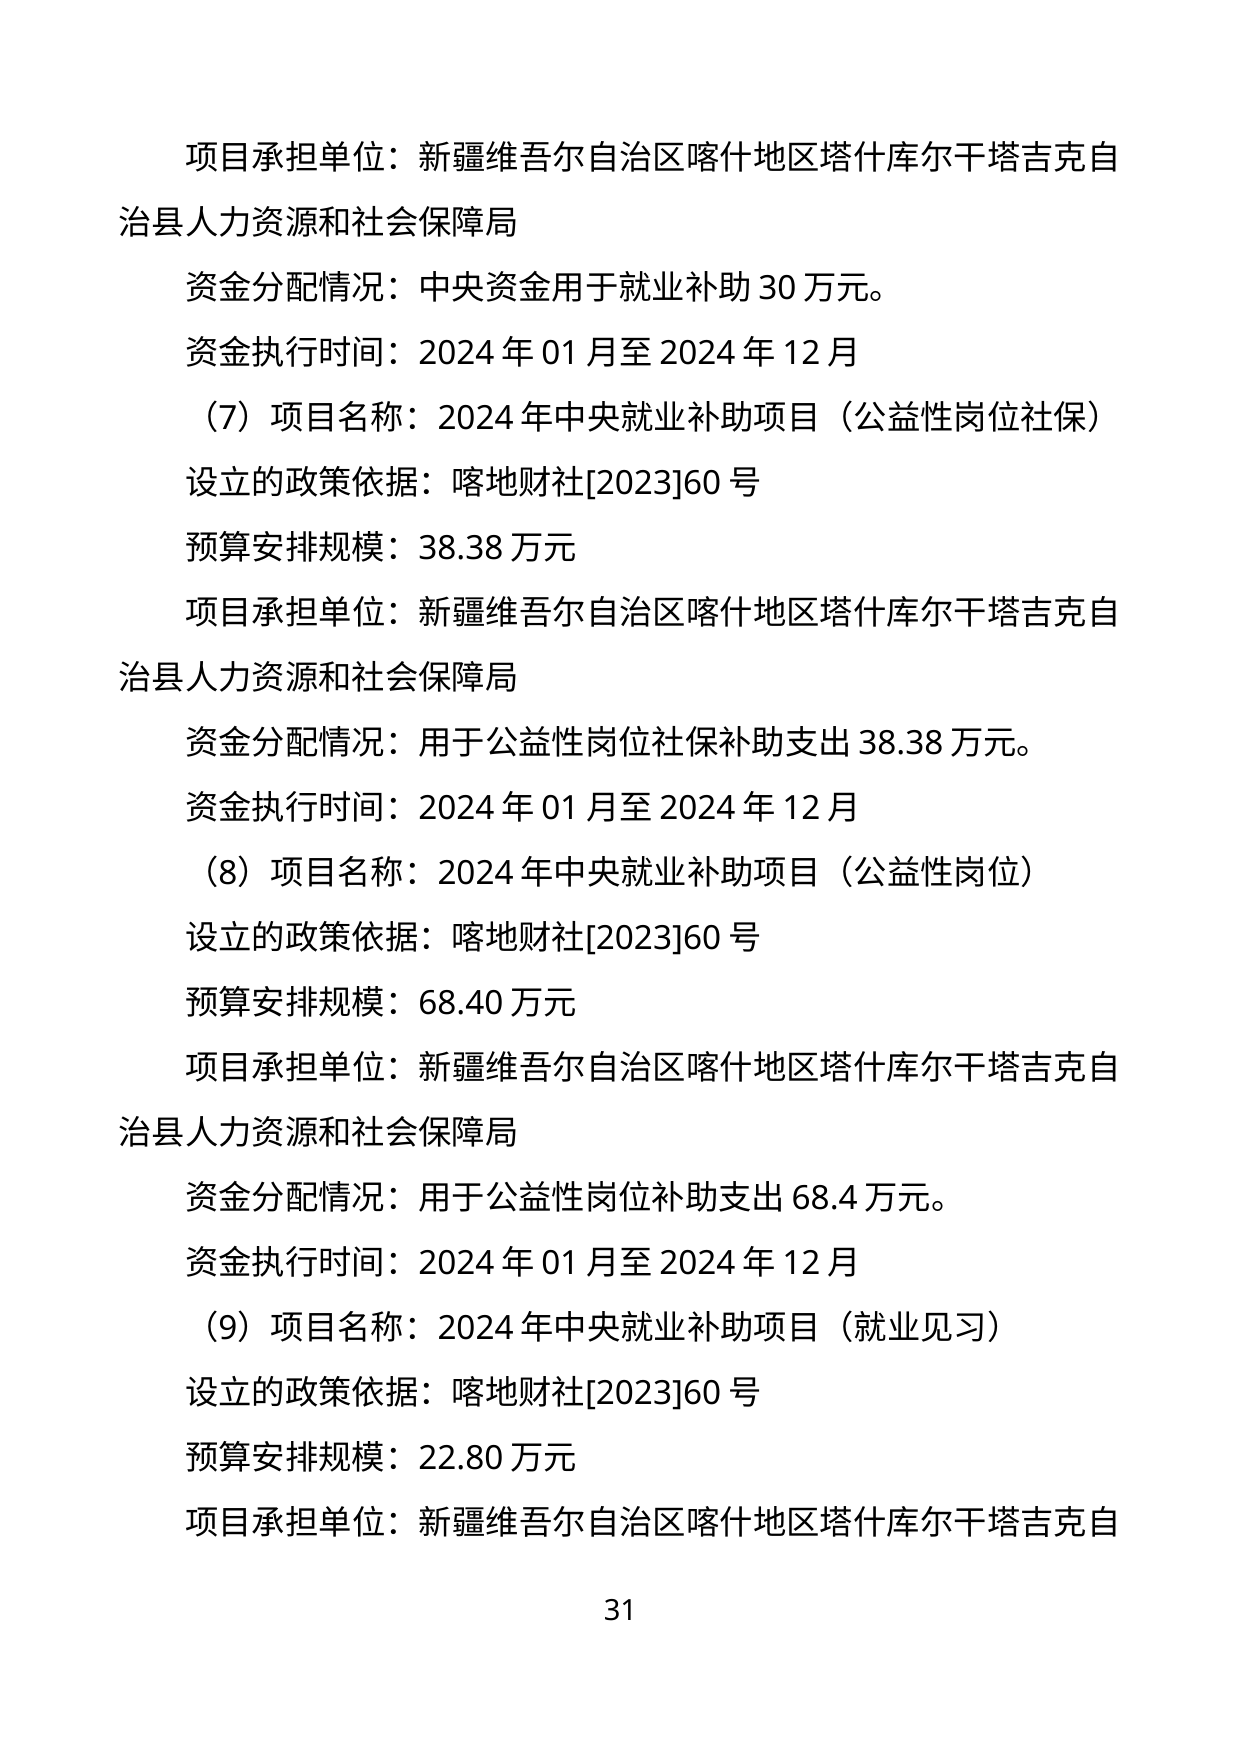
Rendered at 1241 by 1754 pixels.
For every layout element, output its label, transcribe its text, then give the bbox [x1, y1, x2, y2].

text 资金分配情况：用于公益性岗位社保补助支出38.38万元。 [118, 707, 1122, 772]
text （7）项目名称：2024年中央就业补助项目（公益性岗位社保） [118, 382, 1122, 447]
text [118, 1487, 1122, 1552]
text 设立的政策依据：喀地财社[2023]60号 [118, 902, 1122, 967]
text 项目承担单位：新疆维吾尔自治区喀什地区塔什库尔干塔吉克自治县人力资源和社会保障局 [118, 1032, 1122, 1162]
text 预算安排规模：22.80万元 [118, 1422, 1122, 1487]
text 项目承担单位：新疆维吾尔自治区喀什地区塔什库尔干塔吉克自治县人力资源和社会保障局 [118, 122, 1122, 252]
text 资金分配情况：中央资金用于就业补助30万元。 [118, 252, 1122, 317]
text 资金执行时间：2024年01月至2024年12月 [118, 317, 1122, 382]
text 设立的政策依据：喀地财社[2023]60号 [118, 1357, 1122, 1422]
text （8）项目名称：2024年中央就业补助项目（公益性岗位） [118, 837, 1122, 902]
text 预算安排规模：68.40万元 [118, 967, 1122, 1032]
text 资金执行时间：2024年01月至2024年12月 [118, 1227, 1122, 1292]
text 预算安排规模：38.38万元 [118, 512, 1122, 577]
text 资金分配情况：用于公益性岗位补助支出68.4万元。 [118, 1162, 1122, 1227]
text 设立的政策依据：喀地财社[2023]60号 [118, 447, 1122, 512]
text 资金执行时间：2024年01月至2024年12月 [118, 772, 1122, 837]
text （9）项目名称：2024年中央就业补助项目（就业见习） [118, 1292, 1122, 1357]
text 项目承担单位：新疆维吾尔自治区喀什地区塔什库尔干塔吉克自治县人力资源和社会保障局 [118, 577, 1122, 707]
